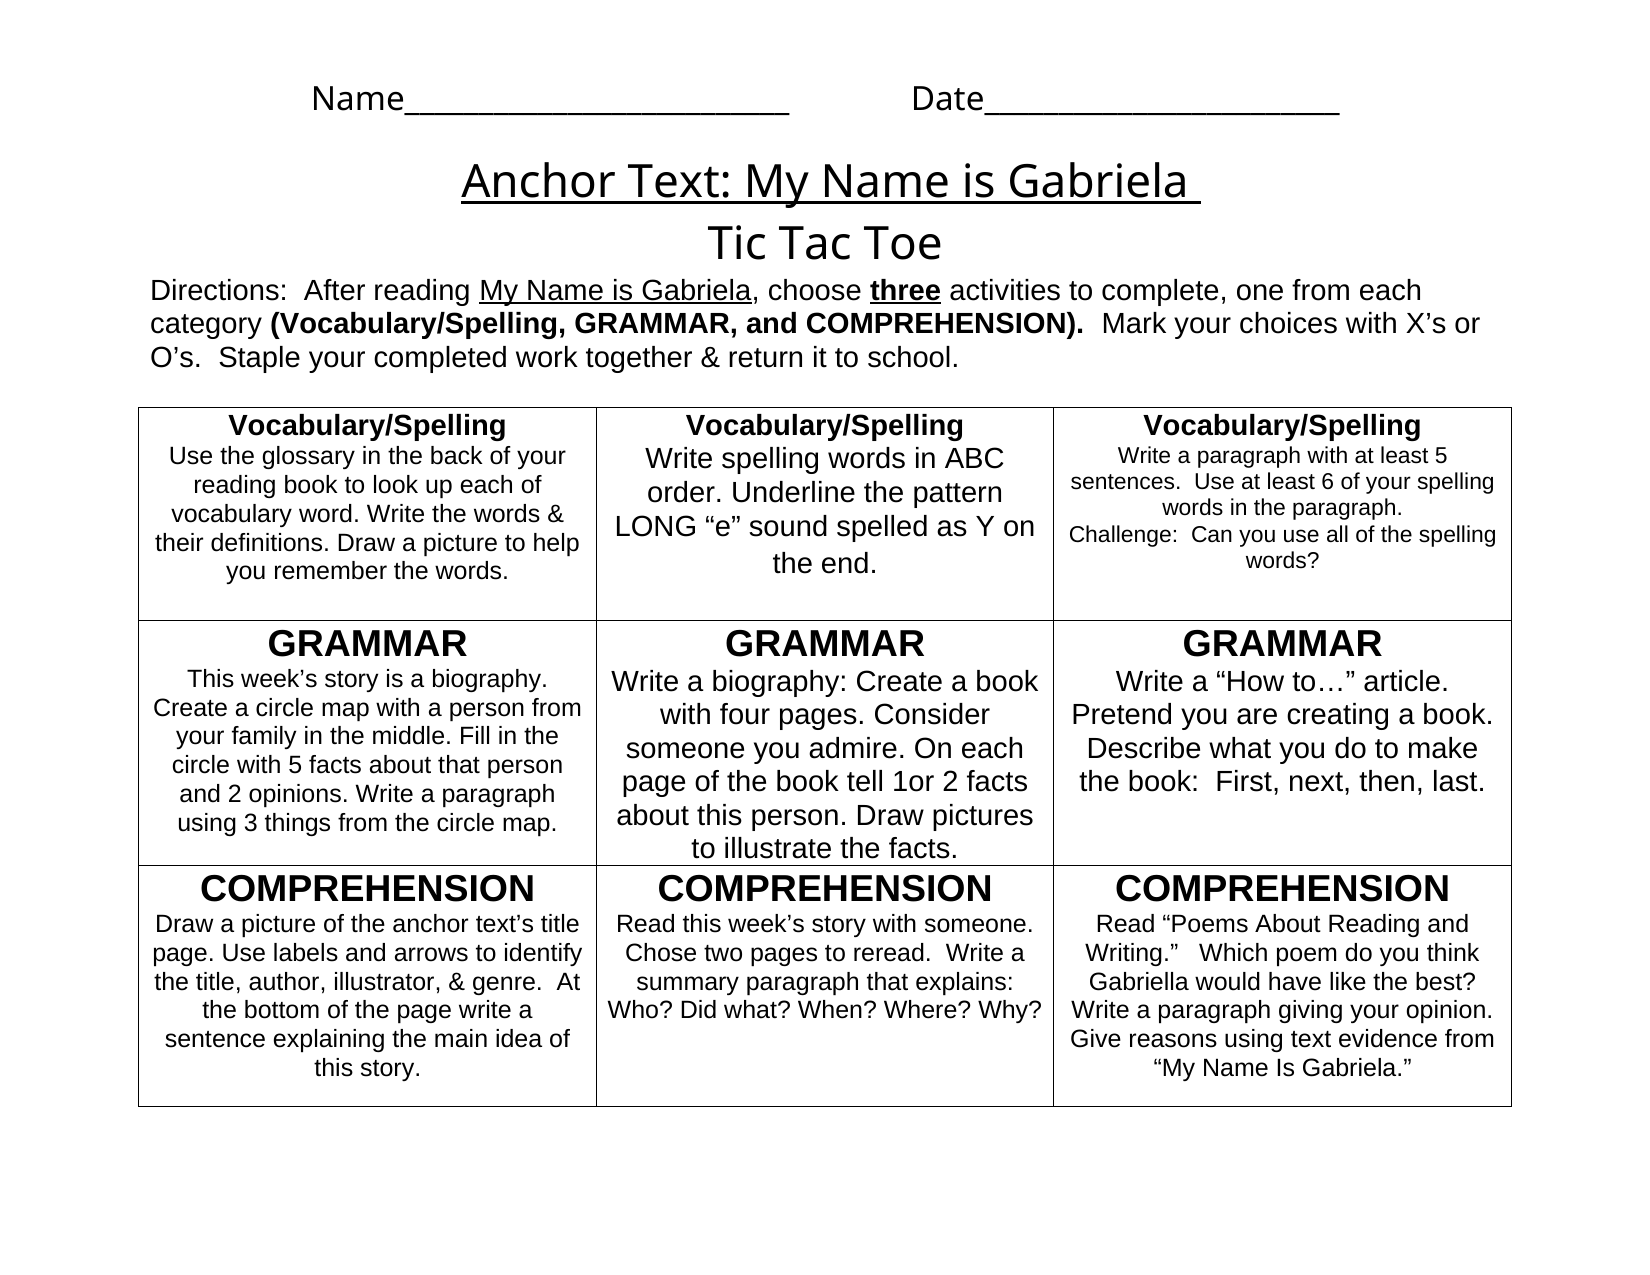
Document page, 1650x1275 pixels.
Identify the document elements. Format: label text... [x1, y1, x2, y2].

text Anchor Text: My Name is Gabriela [150, 148, 1500, 210]
table_header Vocabulary/Spelling Use the glossary in the back of your reading book to look up each of vocabulary word. Write the words & their definitions. Draw a picture to help you remember the words. [139, 408, 596, 620]
text Name__________________________ Date________________________ [150, 75, 1500, 120]
table_header Vocabulary/Spelling Write spelling words in ABC order. Underline the pattern LONG “e” sound spelled as Y on the end. [597, 408, 1053, 620]
text Directions: After reading My Name is Gabriela, choose three activities to complete, one from each category (Vocabulary/Spelling, GRAMMAR, and COMPREHENSION). Mark your choices with X’s or O’s. Staple your completed work together & return it to school. [150, 273, 1500, 373]
text Tic Tac Toe [150, 210, 1500, 273]
table_header Vocabulary/Spelling Write a paragraph with at least 5 sentences. Use at least 6 of your spelling words in the paragraph. Challenge: Can you use all of the spelling words? [1054, 408, 1511, 620]
table_cell COMPREHENSION Read this week’s story with someone. Chose two pages to reread. Write a summary paragraph that explains: Who? Did what? When? Where? Why? [597, 866, 1053, 1106]
table_cell GRAMMAR This week’s story is a biography. Create a circle map with a person from your family in the middle. Fill in the circle with 5 facts about that person and 2 opinions. Write a paragraph using 3 things from the circle map. [139, 621, 596, 865]
table_cell GRAMMAR Write a “How to…” article. Pretend you are creating a book. Describe what you do to make the book: First, next, then, last. [1054, 621, 1511, 865]
table_cell COMPREHENSION Draw a picture of the anchor text’s title page. Use labels and arrows to identify the title, author, illustrator, & genre. At the bottom of the page write a sentence explaining the main idea of this story. [139, 866, 596, 1106]
table_cell COMPREHENSION Read “Poems About Reading and Writing.” Which poem do you think Gabriella would have like the best? Write a paragraph giving your opinion. Give reasons using text evidence from “My Name Is Gabriela.” [1054, 866, 1511, 1106]
table_cell GRAMMAR Write a biography: Create a book with four pages. Consider someone you admire. On each page of the book tell 1or 2 facts about this person. Draw pictures to illustrate the facts. [597, 621, 1053, 865]
